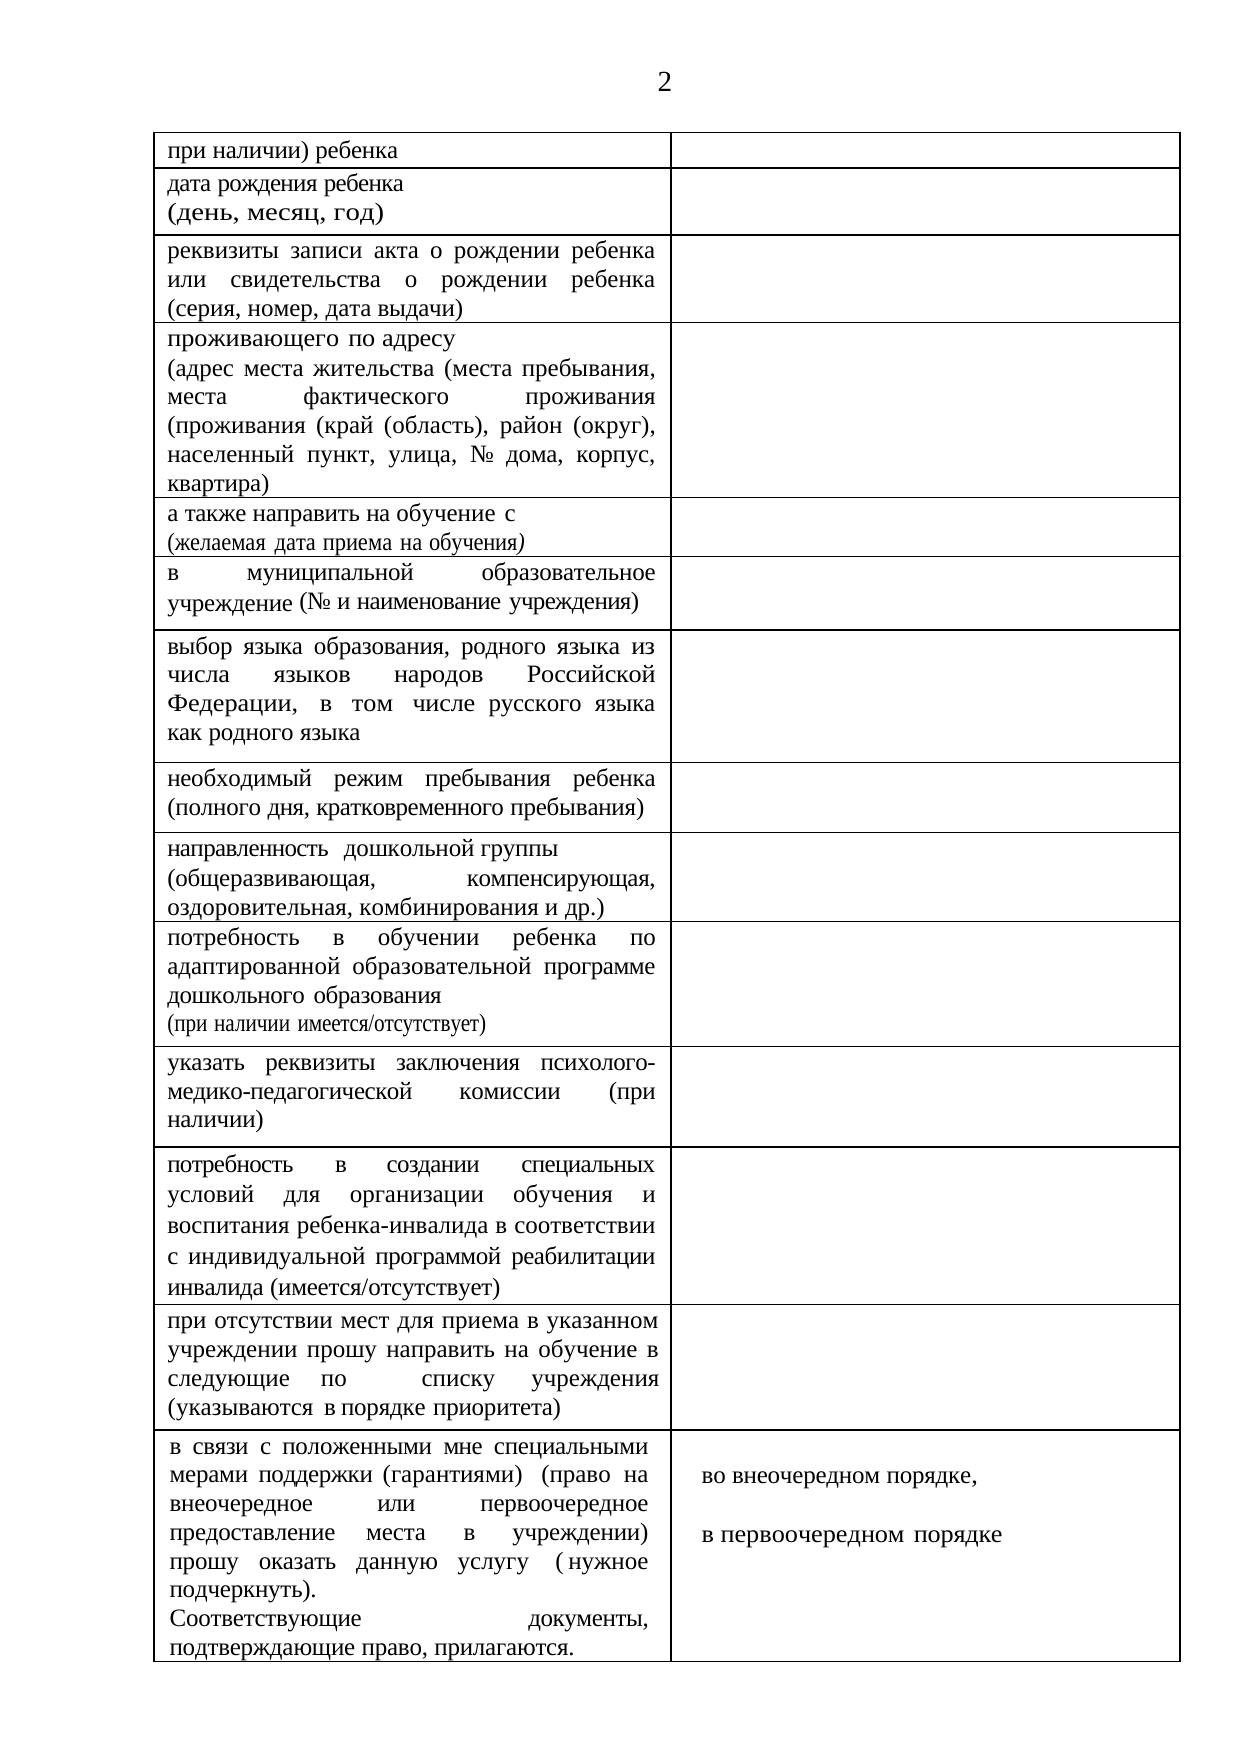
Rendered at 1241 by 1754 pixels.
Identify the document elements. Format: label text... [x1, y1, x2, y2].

table_cell реквизиты записи акта о рождении ребенка или свидетельства о рождении ребенка (серия, номер, дата выдачи) [155, 236, 670, 322]
table_cell [672, 833, 1179, 921]
table_cell [672, 169, 1179, 234]
table_cell [672, 1047, 1179, 1146]
table_cell указать реквизиты заключения психолого-медико-педагогической комиссии (при наличии) [155, 1047, 670, 1146]
table_cell потребность в обучении ребенка по адаптированной образовательной программе дошкольного образования (при наличии имеется/отсутствует) [155, 922, 670, 1046]
table_cell [672, 1305, 1179, 1429]
table_header при наличии) ребенка [155, 133, 670, 167]
table_cell проживающего по адресу (адрес места жительства (места пребывания, места фактического проживания (проживания (край (область), район (округ), населенный пункт, улица, № дома, корпус, квартира) [155, 323, 670, 496]
table_cell направленность дошкольной группы (общеразвивающая, компенсирующая, оздоровительная, комбинирования и др.) [155, 833, 670, 921]
table_cell [672, 498, 1179, 556]
table_cell [672, 922, 1179, 1046]
table_cell [672, 1148, 1179, 1304]
table_cell выбор языка образования, родного языка из числа языков народов Российской Федерации, в том числе русского языка как родного языка [155, 631, 670, 762]
table_cell [672, 236, 1179, 322]
table_cell дата рождения ребенка (день, месяц, год) [155, 169, 670, 234]
table_cell а также направить на обучение с (желаемая дата приема на обучения) [155, 498, 670, 556]
table_cell потребность в создании специальных условий для организации обучения и воспитания ребенка-инвалида в соответствии с индивидуальной программой реабилитации инвалида (имеется/отсутствует) [155, 1148, 670, 1304]
table_cell в муниципальной образовательное учреждение (№ и наименование учреждения) [155, 557, 670, 629]
text 2 [142, 64, 1188, 97]
table_cell в связи с положенными мне специальными мерами поддержки (гарантиями) (право на внеочередное или первоочередное предоставление места в учреждении) прошу оказать данную услугу (нужное подчеркнуть). Соответствующие документы, подтверждающие право, прилагаются. [155, 1431, 670, 1661]
table_cell [672, 631, 1179, 762]
table_header [672, 133, 1179, 167]
table_cell [672, 557, 1179, 629]
table_cell во внеочередном порядке, в первоочередном порядке [672, 1431, 1179, 1661]
table_cell [672, 323, 1179, 496]
table_cell [672, 763, 1179, 832]
table_cell необходимый режим пребывания ребенка (полного дня, кратковременного пребывания) [155, 763, 670, 832]
table_cell при отсутствии мест для приема в указанном учреждении прошу направить на обучение в следующие по списку учреждения (указываются в порядке приоритета) [155, 1305, 670, 1429]
